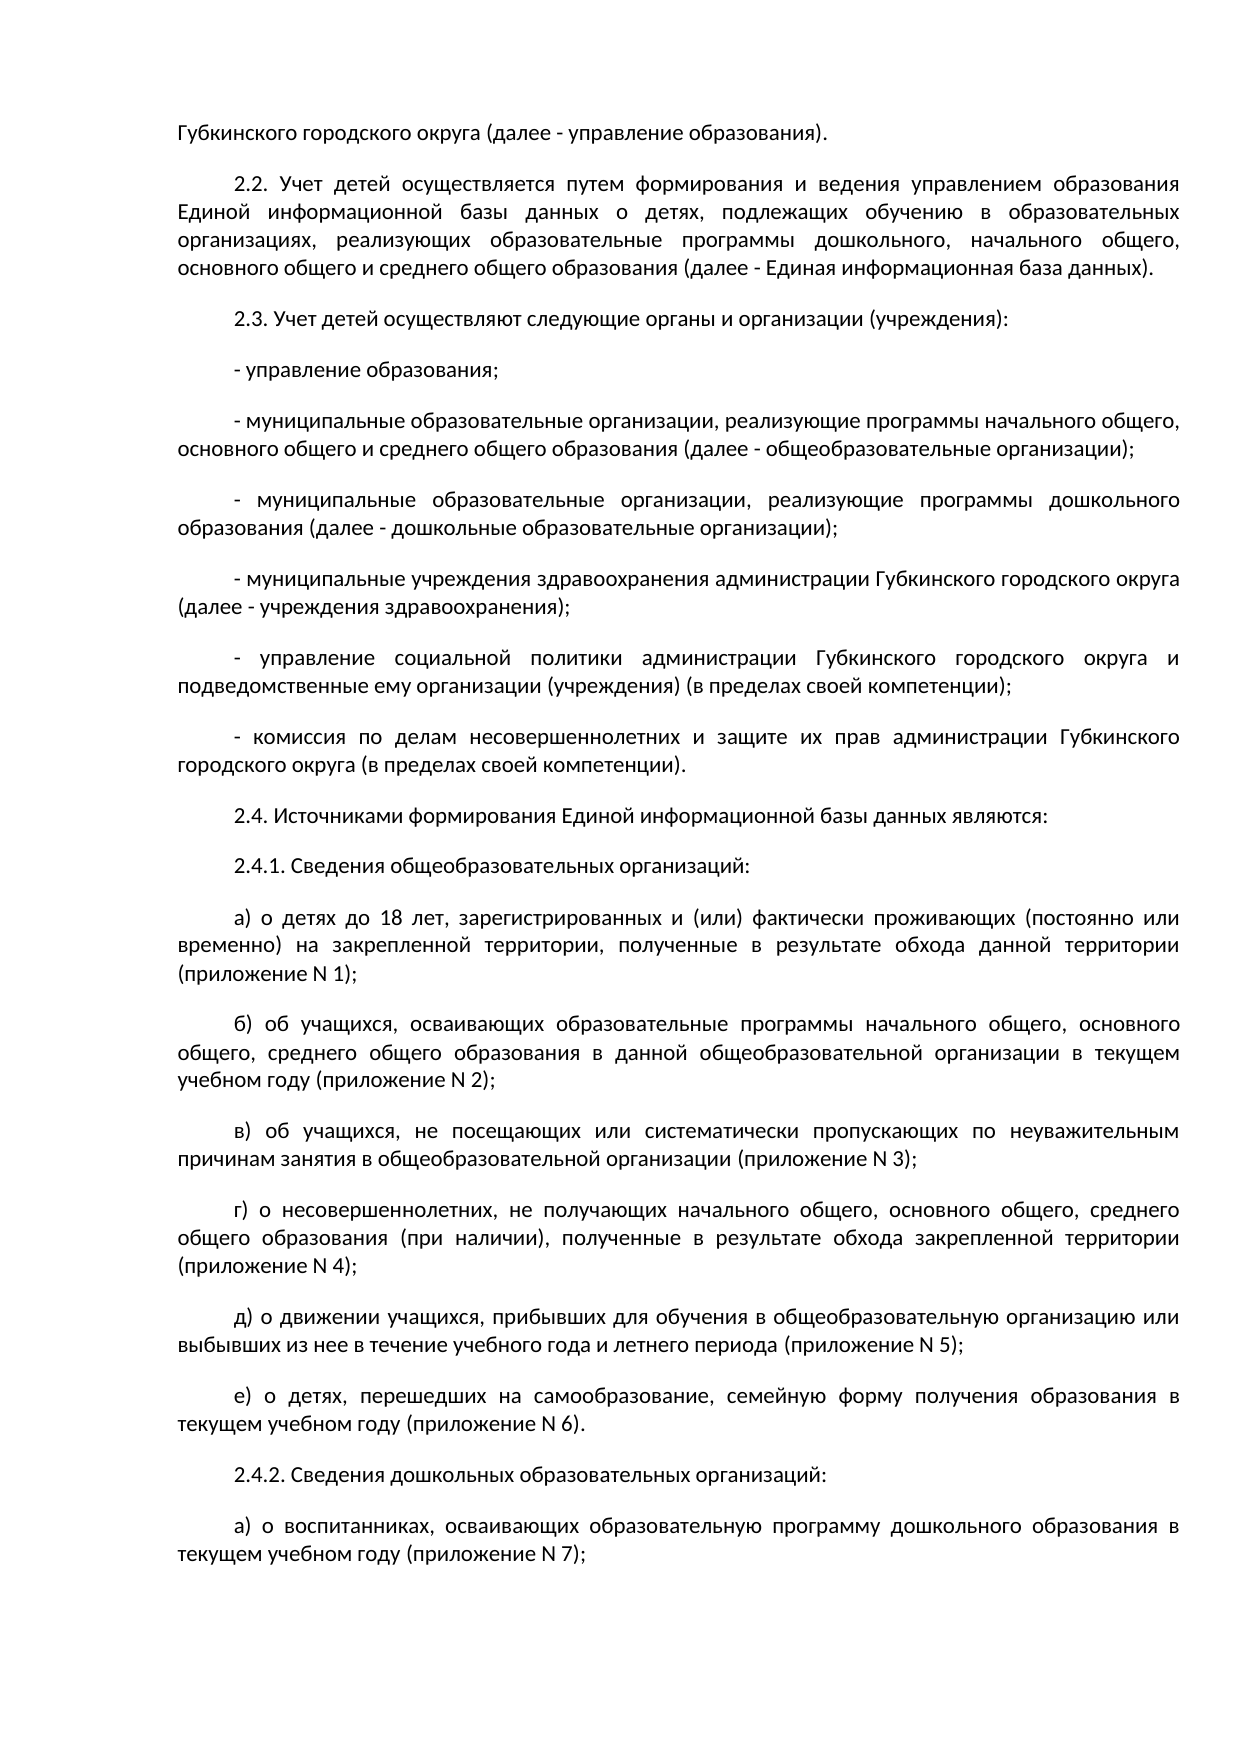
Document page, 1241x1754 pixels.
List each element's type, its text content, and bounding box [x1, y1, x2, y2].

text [177, 118, 1181, 146]
text 2.4. Источниками формирования Единой информационной базы данных являются: [177, 801, 1181, 829]
text - муниципальные образовательные организации, реализующие программы начального общего, основного общего и среднего общего образования (далее - общеобразовательные организации); [177, 406, 1181, 462]
text е) о детях, перешедших на самообразование, семейную форму получения образования в текущем учебном году (приложение N 6). [177, 1381, 1181, 1437]
text - управление образования; [177, 355, 1181, 383]
text - муниципальные образовательные организации, реализующие программы дошкольного образования (далее - дошкольные образовательные организации); [177, 485, 1181, 541]
text в) об учащихся, не посещающих или систематически пропускающих по неуважительным причинам занятия в общеобразовательной организации (приложение N 3); [177, 1117, 1181, 1173]
text - муниципальные учреждения здравоохранения администрации Губкинского городского округа (далее - учреждения здравоохранения); [177, 564, 1181, 620]
text 2.2. Учет детей осуществляется путем формирования и ведения управлением образования Единой информационной базы данных о детях, подлежащих обучению в образовательных организациях, реализующих образовательные программы дошкольного, начального общего, основного общего и среднего общего образования (далее - Единая информационная база данных). [177, 169, 1181, 281]
text б) об учащихся, осваивающих образовательные программы начального общего, основного общего, среднего общего образования в данной общеобразовательной организации в текущем учебном году (приложение N 2); [177, 1009, 1181, 1094]
text г) о несовершеннолетних, не получающих начального общего, основного общего, среднего общего образования (при наличии), полученные в результате обхода закрепленной территории (приложение N 4); [177, 1196, 1181, 1279]
text 2.3. Учет детей осуществляют следующие органы и организации (учреждения): [177, 304, 1181, 332]
text 2.4.1. Сведения общеобразовательных организаций: [177, 852, 1181, 880]
text - управление социальной политики администрации Губкинского городского округа и подведомственные ему организации (учреждения) (в пределах своей компетенции); [177, 643, 1181, 699]
text д) о движении учащихся, прибывших для обучения в общеобразовательную организацию или выбывших из нее в течение учебного года и летнего периода (приложение N 5); [177, 1302, 1181, 1358]
text а) о детях до 18 лет, зарегистрированных и (или) фактически проживающих (постоянно или временно) на закрепленной территории, полученные в результате обхода данной территории (приложение N 1); [177, 903, 1181, 987]
text - комиссия по делам несовершеннолетних и защите их прав администрации Губкинского городского округа (в пределах своей компетенции). [177, 722, 1181, 778]
text а) о воспитанниках, осваивающих образовательную программу дошкольного образования в текущем учебном году (приложение N 7); [177, 1511, 1181, 1567]
text 2.4.2. Сведения дошкольных образовательных организаций: [177, 1460, 1181, 1488]
